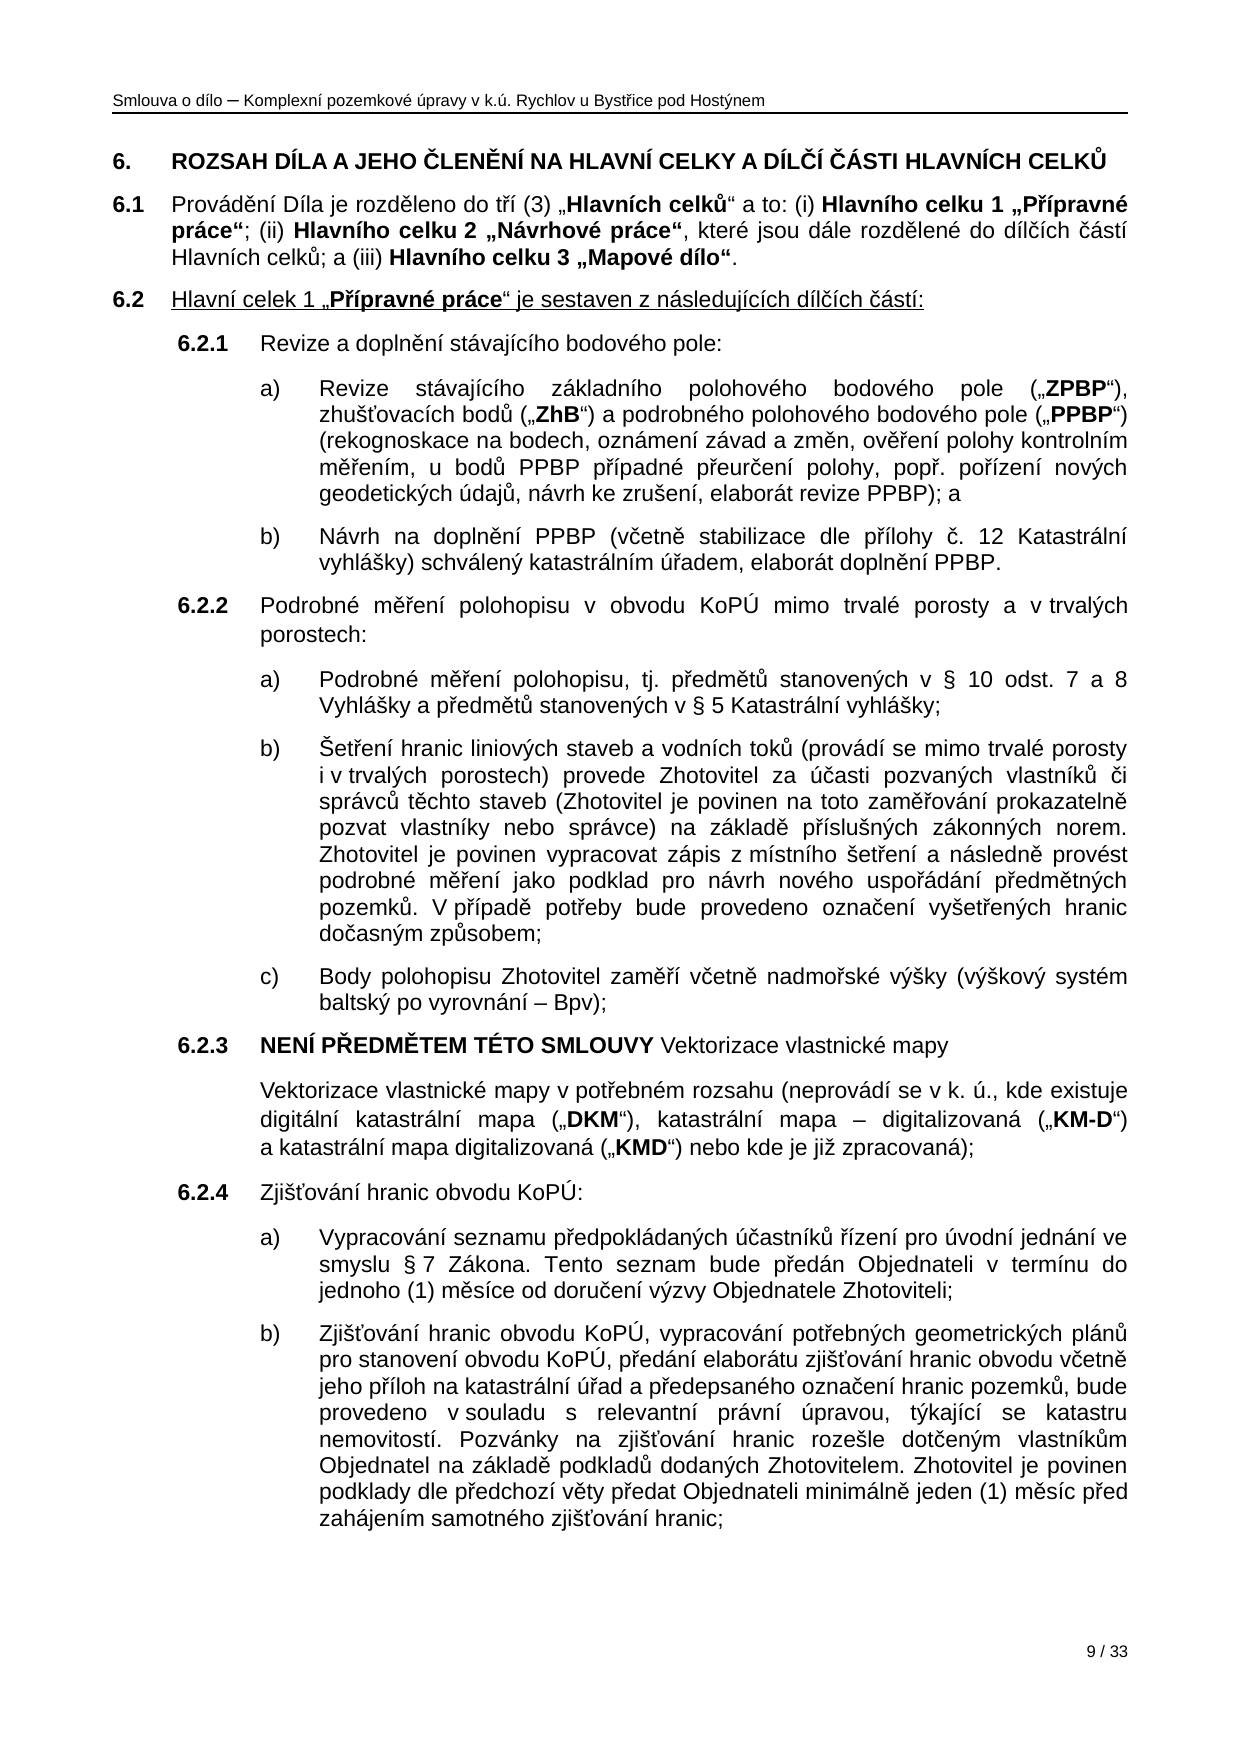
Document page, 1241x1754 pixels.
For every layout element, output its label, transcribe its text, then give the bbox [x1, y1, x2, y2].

list Revize stávajícího základního polohového bodového pole („ZPBP“), zhušťovacích bodů („ZhB“) a podrobného polohového bodového pole („PPBP“) (rekognoskace na bodech, oznámení závad a změn, ověření polohy kontrolním měřením, u bodů PPBP případné přeurčení polohy, popř. pořízení nových geodetických údajů, návrh ke zrušení, elaborát revize PPBP); a [260, 374, 1128, 506]
list Zjišťování hranic obvodu KoPÚ, vypracování potřebných geometrických plánů pro stanovení obvodu KoPÚ, předání elaborátu zjišťování hranic obvodu včetně jeho příloh na katastrální úřad a předepsaného označení hranic pozemků, bude provedeno v souladu s relevantní právní úpravou, týkající se katastru nemovitostí. Pozvánky na zjišťování hranic rozešle dotčeným vlastníkům Objednatel na základě podkladů dodaných Zhotovitelem. Zhotovitel je povinen podklady dle předchozí věty předat Objednateli minimálně jeden (1) měsíc před zahájením samotného zjišťování hranic; [260, 1320, 1128, 1531]
text NENÍ PŘEDMĚTEM TÉTO SMLOUVY Vektorizace vlastnické mapy [177, 1032, 1128, 1058]
text Hlavní celek 1 „Přípravné práce“ je sestaven z následujících dílčích částí: [112, 286, 1128, 313]
text Podrobné měření polohopisu v obvodu KoPÚ mimo trvalé porosty a v trvalých porostech: [177, 592, 1128, 647]
text Rozsah díla a jeho členění na hlavní celky a dílčí části Hlavních celků [112, 148, 1128, 174]
list Vektorizace vlastnické mapy v potřebném rozsahu (neprovádí se v k. ú., kde existuje digitální katastrální mapa („DKM“), katastrální mapa – digitalizovaná („KM-D“) a katastrální mapa digitalizovaná („KMD“) nebo kde je již zpracovaná); [260, 1077, 1128, 1161]
list Body polohopisu Zhotovitel zaměří včetně nadmořské výšky (výškový systém baltský po vyrovnání – Bpv); [260, 963, 1128, 1016]
text Zjišťování hranic obvodu KoPÚ: [177, 1179, 1128, 1206]
text Provádění Díla je rozděleno do tří (3) „Hlavních celků“ a to: (i) Hlavního celku 1 „Přípravné práce“; (ii) Hlavního celku 2 „Návrhové práce“, které jsou dále rozdělené do dílčích částí Hlavních celků; a (iii) Hlavního celku 3 „Mapové dílo“. [112, 191, 1128, 270]
list Vypracování seznamu předpokládaných účastníků řízení pro úvodní jednání ve smyslu § 7 Zákona. Tento seznam bude předán Objednateli v termínu do jednoho (1) měsíce od doručení výzvy Objednatele Zhotoviteli; [260, 1224, 1128, 1303]
list Podrobné měření polohopisu, tj. předmětů stanovených v § 10 odst. 7 a 8 Vyhlášky a předmětů stanovených v § 5 Katastrální vyhlášky; [260, 666, 1128, 719]
list Návrh na doplnění PPBP (včetně stabilizace dle přílohy č. 12 Katastrální vyhlášky) schválený katastrálním úřadem, elaborát doplnění PPBP. [260, 523, 1128, 576]
text Revize a doplnění stávajícího bodového pole: [177, 329, 1128, 356]
list Šetření hranic liniových staveb a vodních toků (provádí se mimo trvalé porosty i v trvalých porostech) provede Zhotovitel za účasti pozvaných vlastníků či správců těchto staveb (Zhotovitel je povinen na toto zaměřování prokazatelně pozvat vlastníky nebo správce) na základě příslušných zákonných norem. Zhotovitel je povinen vypracovat zápis z místního šetření a následně provést podrobné měření jako podklad pro návrh nového uspořádání předmětných pozemků. V případě potřeby bude provedeno označení vyšetřených hranic dočasným způsobem; [260, 735, 1128, 946]
